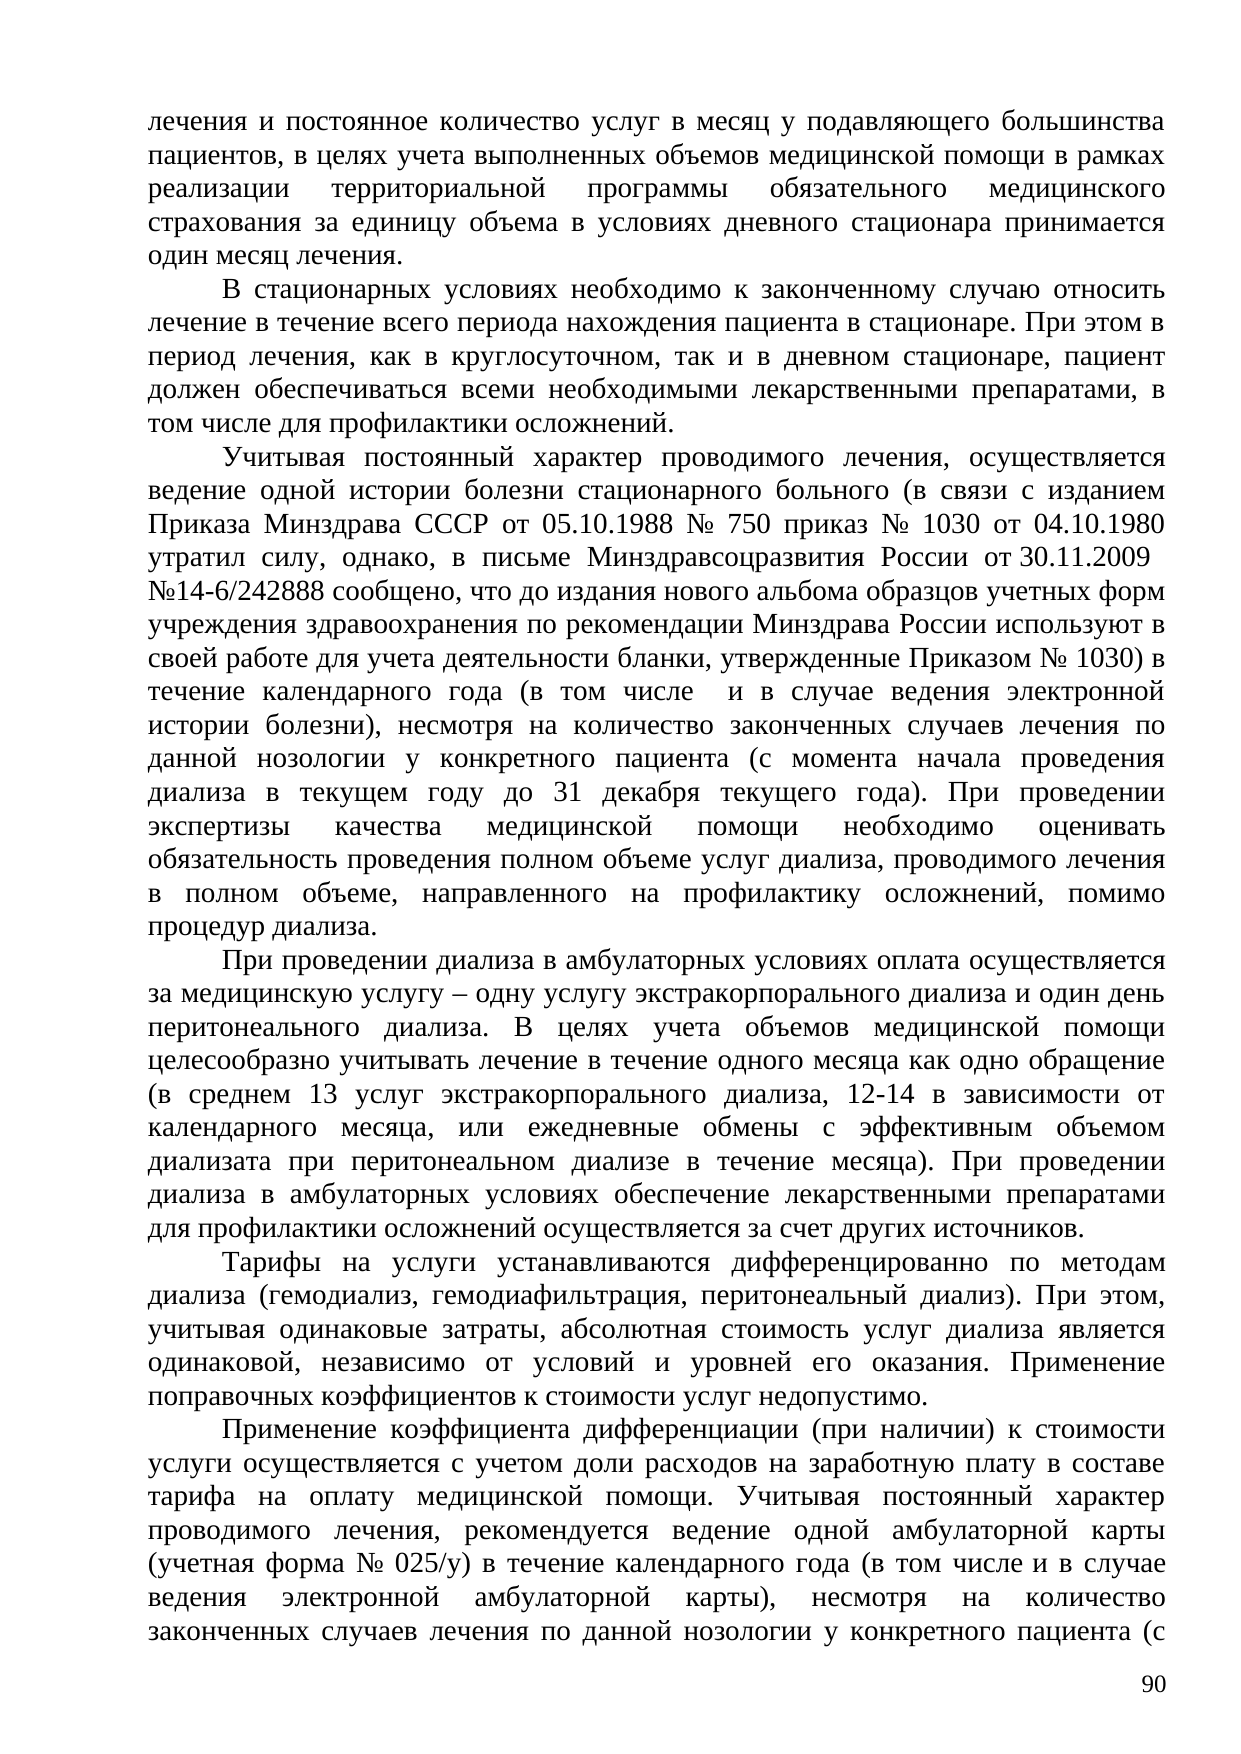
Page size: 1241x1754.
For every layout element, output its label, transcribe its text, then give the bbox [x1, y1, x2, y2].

text В стационарных условиях необходимо к законченному случаю относить лечение в течение всего периода нахождения пациента в стационаре. При этом в период лечения, как в круглосуточном, так и в дневном стационаре, пациент должен обеспечиваться всеми необходимыми лекарственными препаратами, в том числе для профилактики осложнений. [148, 271, 1166, 439]
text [148, 1411, 1166, 1646]
text При проведении диализа в амбулаторных условиях оплата осуществляется за медицинскую услугу – одну услугу экстракорпорального диализа и один день перитонеального диализа. В целях учета объемов медицинской помощи целесообразно учитывать лечение в течение одного месяца как одно обращение (в среднем 13 услуг экстракорпорального диализа, 12-14 в зависимости от календарного месяца, или ежедневные обмены с эффективным объемом диализата при перитонеальном диализе в течение месяца). При проведении диализа в амбулаторных условиях обеспечение лекарственными препаратами для профилактики осложнений осуществляется за счет других источников. [148, 942, 1166, 1244]
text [148, 103, 1166, 271]
text Учитывая постоянный характер проводимого лечения, осуществляется ведение одной истории болезни стационарного больного (в связи с изданием Приказа Минздрава СССР от 05.10.1988 № 750 приказ № 1030 от 04.10.1980 утратил силу, однако, в письме Минздравсоцразвития России от 30.11.2009 №14-6/242888 сообщено, что до издания нового альбома образцов учетных форм учреждения здравоохранения по рекомендации Минздрава России используют в своей работе для учета деятельности бланки, утвержденные Приказом № 1030) в течение календарного года (в том числе и в случае ведения электронной истории болезни), несмотря на количество законченных случаев лечения по данной нозологии у конкретного пациента (с момента начала проведения диализа в текущем году до 31 декабря текущего года). При проведении экспертизы качества медицинской помощи необходимо оценивать обязательность проведения полном объеме услуг диализа, проводимого лечения в полном объеме, направленного на профилактику осложнений, помимо процедур диализа. [148, 439, 1166, 942]
text Тарифы на услуги устанавливаются дифференцированно по методам диализа (гемодиализ, гемодиафильтрация, перитонеальный диализ). При этом, учитывая одинаковые затраты, абсолютная стоимость услуг диализа является одинаковой, независимо от условий и уровней его оказания. Применение поправочных коэффициентов к стоимости услуг недопустимо. [148, 1244, 1166, 1411]
